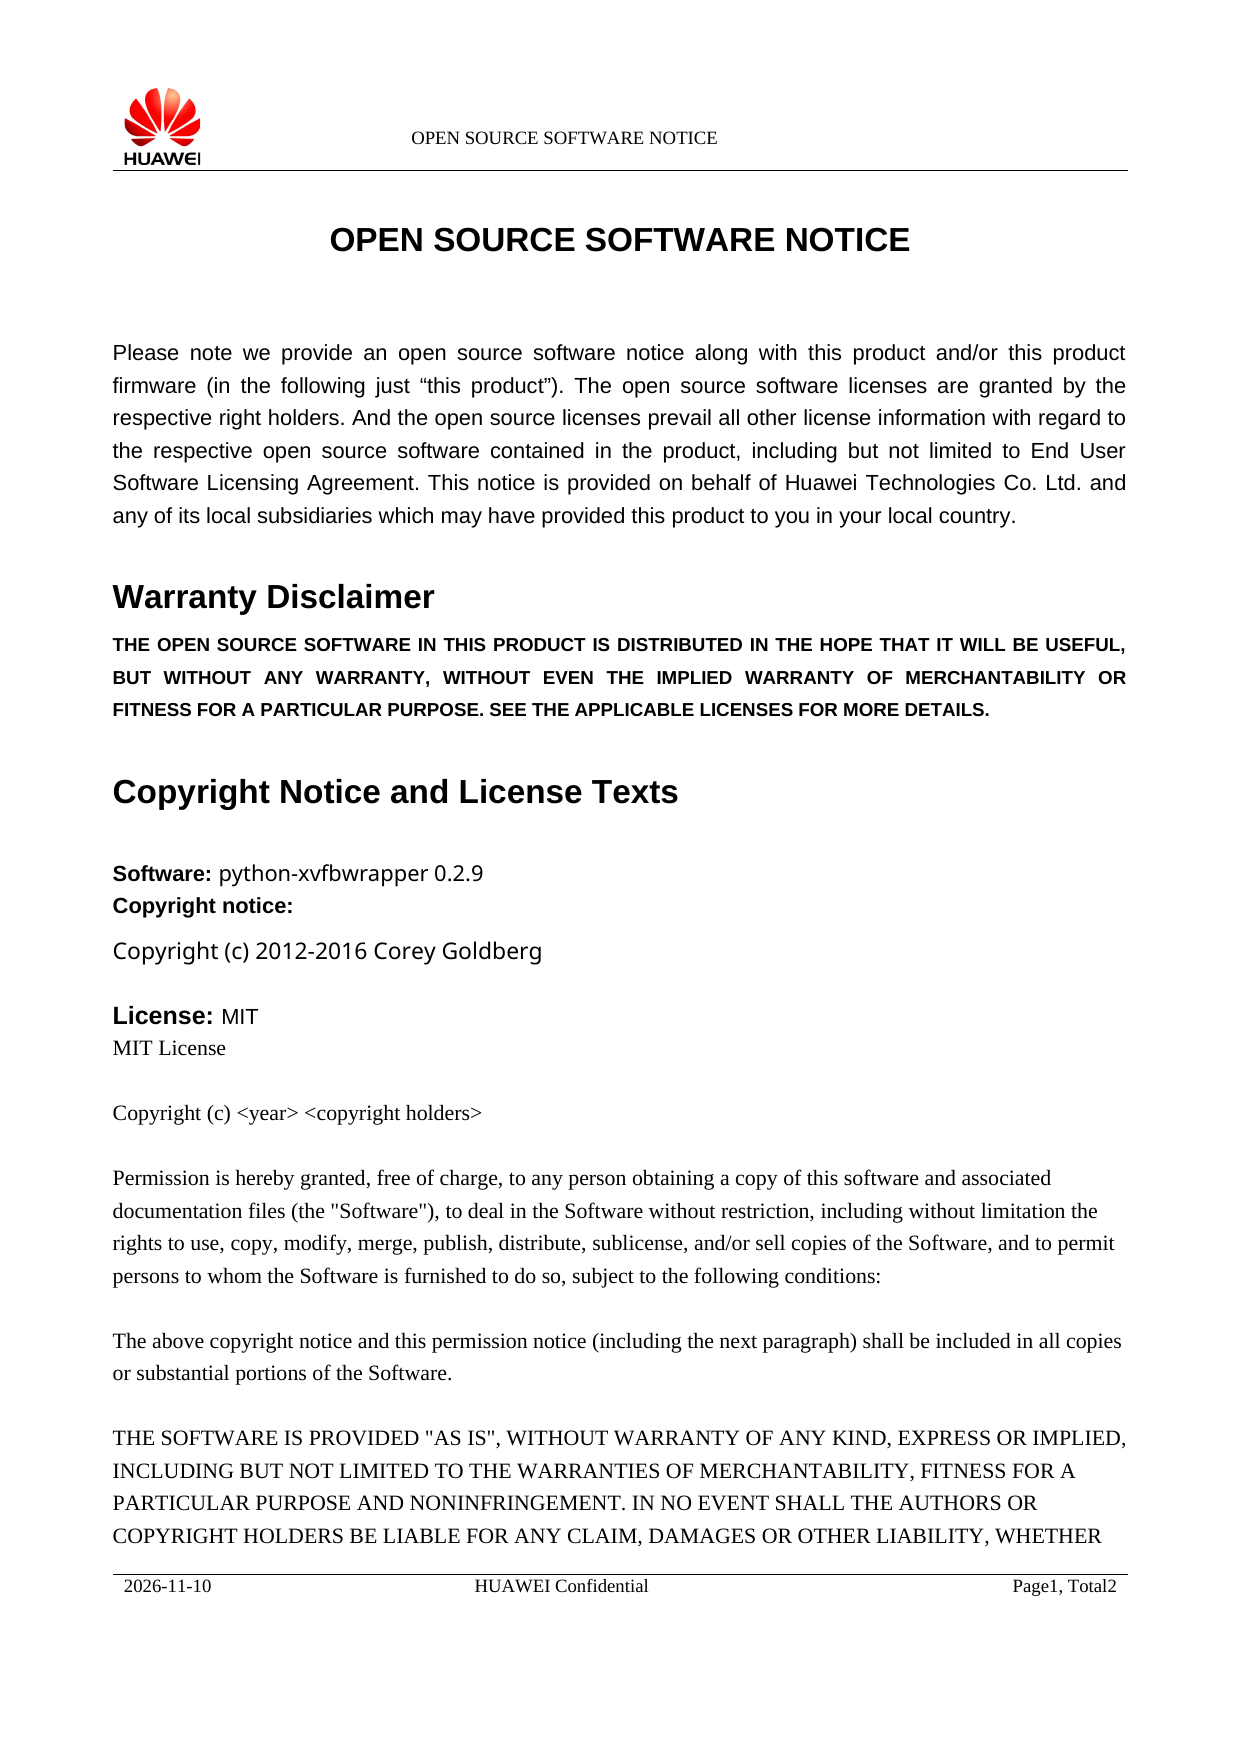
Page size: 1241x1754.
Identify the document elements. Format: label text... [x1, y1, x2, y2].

title Software: python-xvfbwrapper 0.2.9 [112, 856, 1128, 889]
text Copyright Notice and License Texts [112, 759, 1128, 824]
text OPEN SOURCE SOFTWARE NOTICE [112, 206, 1128, 271]
text Please note we provide an open source software notice along with this product and/or this product firmware (in the following just “this product”). The open source software licenses are granted by the respective right holders. And the open source licenses prevail all other license information with regard to the respective open source software contained in the product, including but not limited to End User Software Licensing Agreement. This notice is provided on behalf of Huawei Technologies Co. Ltd. and any of its local subsidiaries which may have provided this product to you in your local country. [112, 336, 1128, 531]
text License: MIT [112, 999, 1128, 1031]
text Copyright notice: [112, 889, 1128, 921]
picture [124, 88, 201, 165]
text The open source software in this product is distributed in the hope that it will be useful, but WITHOUT ANY WARRANTY, without even the implied warranty of MERCHANTABILITY or FITNESS FOR A PARTICULAR PURPOSE. See the applicable licenses for more details. [112, 629, 1128, 726]
text Copyright (c) 2012-2016 Corey Goldberg [112, 934, 1128, 999]
text Warranty Disclaimer [112, 564, 1128, 629]
